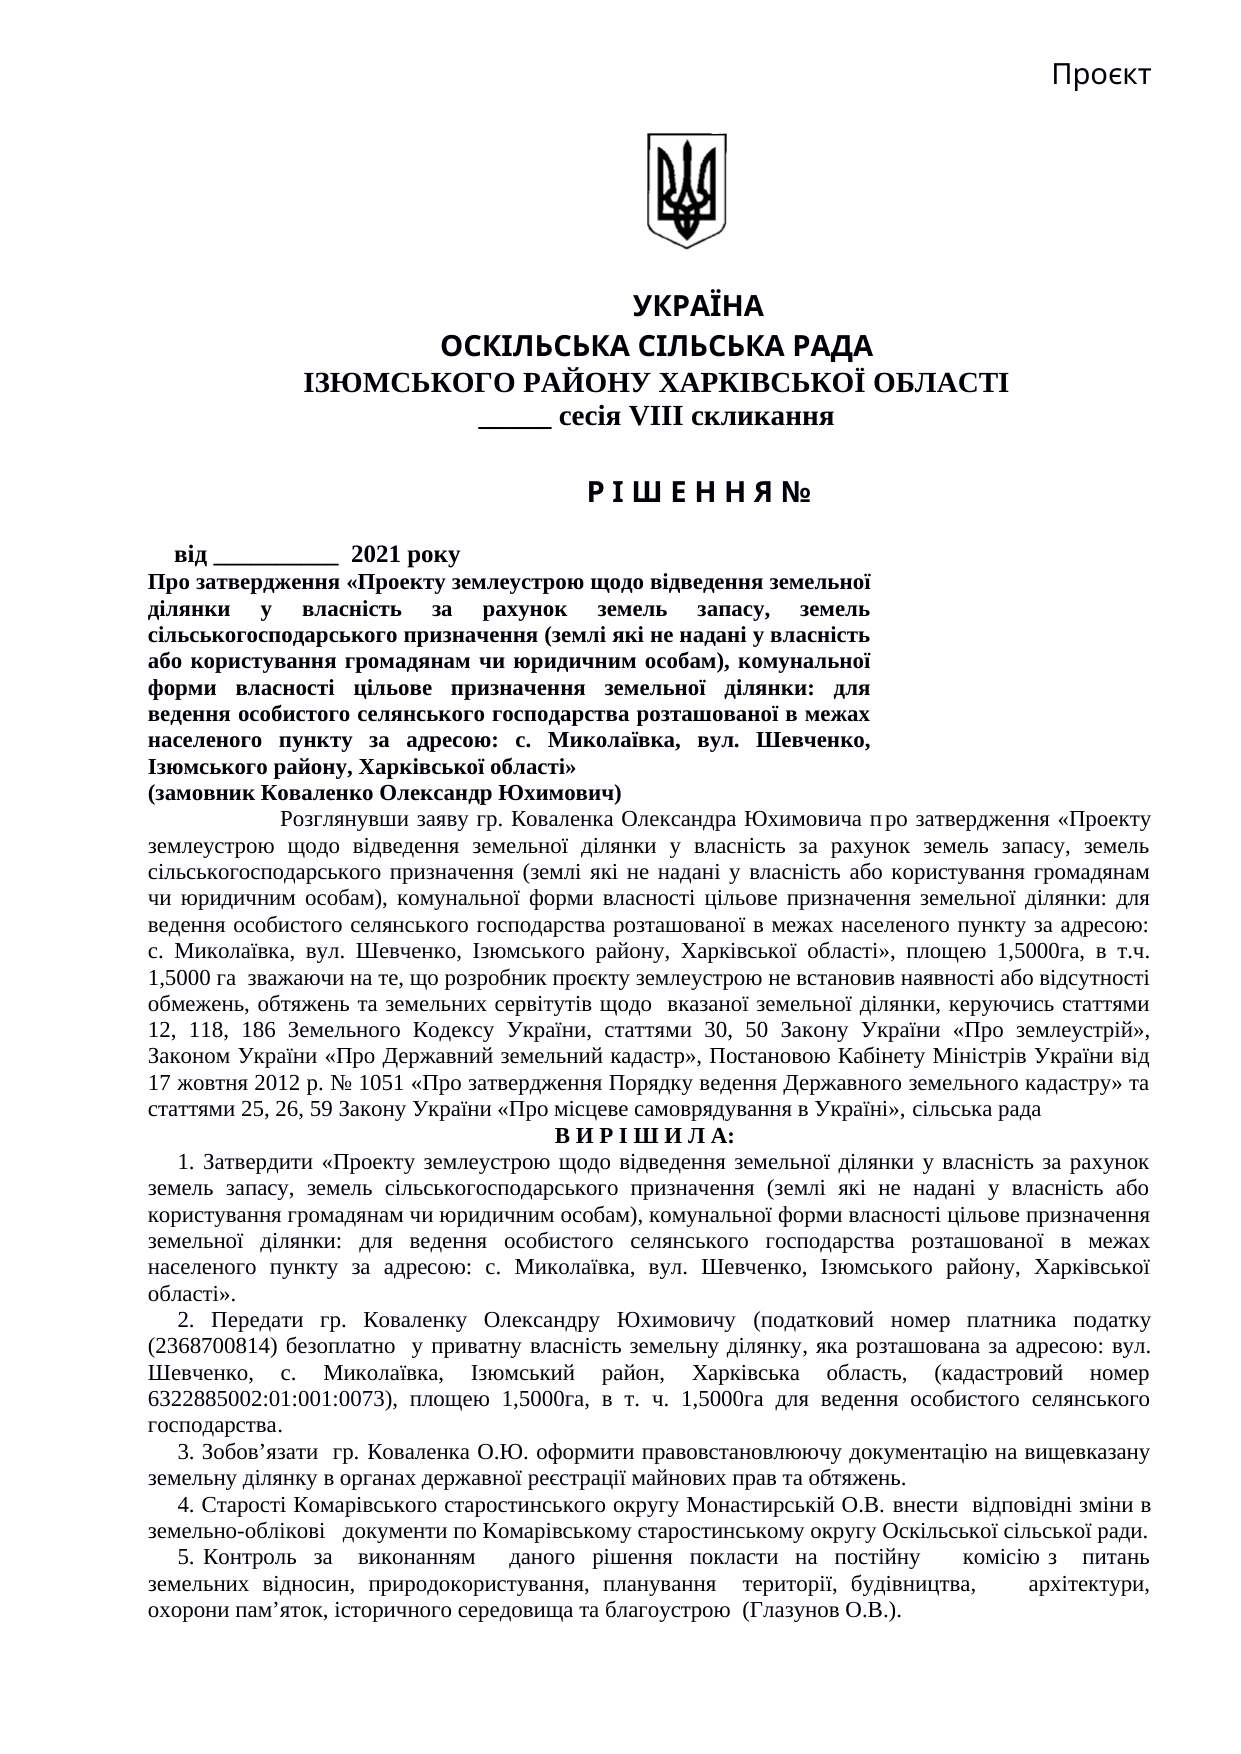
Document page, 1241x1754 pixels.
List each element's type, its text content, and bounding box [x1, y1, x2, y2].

text ІЗЮМСЬКОГО РАЙОНУ ХАРКІВСЬКОЇ ОБЛАСТІ [161, 365, 1152, 398]
text 2. Передати гр. Коваленку Олександру Юхимовичу (податковий номер платника податку (2368700814) безоплатно у приватну власність земельну ділянку, яка розташована за адресою: вул. Шевченко, с. Миколаївка, Ізюмський район, Харківська область, (кадастровий номер 6322885002:01:001:0073), площею 1,5000га, в т. ч. 1,5000га для ведення особистого селянського господарства. [148, 1306, 1152, 1438]
text Про затвердження «Проекту землеустрою щодо відведення земельної ділянки у власність за рахунок земель запасу, земель сільськогосподарського призначення (землі які не надані у власність або користування громадянам чи юридичним особам), комунальної форми власності цільове призначення земельної ділянки: для ведення особистого селянського господарства розташованої в межах населеного пункту за адресою: с. Миколаївка, вул. Шевченко, Ізюмського району, Харківської області» [148, 568, 871, 779]
text Проєкт [161, 53, 1152, 93]
text 1. Затвердити «Проекту землеустрою щодо відведення земельної ділянки у власність за рахунок земель запасу, земель сільськогосподарського призначення (землі які не надані у власність або користування громадянам чи юридичним особам), комунальної форми власності цільове призначення земельної ділянки: для ведення особистого селянського господарства розташованої в межах населеного пункту за адресою: с. Миколаївка, вул. Шевченко, Ізюмського району, Харківської області». [148, 1148, 1152, 1306]
text В И Р І Ш И Л А: [148, 1122, 1152, 1148]
text Р І Ш Е Н Н Я № [161, 472, 1152, 511]
text 4. Старості Комарівського старостинського округу Монастирській О.В. внести відповідні зміни в земельно-облікові документи по Комарівському старостинському округу Оскільської сільської ради. [148, 1491, 1152, 1543]
picture [611, 132, 770, 286]
text УКРАЇНА [161, 286, 1152, 325]
text від __________ 2021 року [161, 539, 1152, 568]
text Розглянувши заяву гр. Коваленка Олександра Юхимовича про затвердження «Проекту землеустрою щодо відведення земельної ділянки у власність за рахунок земель запасу, земель сільськогосподарського призначення (землі які не надані у власність або користування громадянам чи юридичним особам), комунальної форми власності цільове призначення земельної ділянки: для ведення особистого селянського господарства розташованої в межах населеного пункту за адресою: с. Миколаївка, вул. Шевченко, Ізюмського району, Харківської області», площею 1,5000га, в т.ч. 1,5000 га зважаючи на те, що розробник проєкту землеустрою не встановив наявності або відсутності обмежень, обтяжень та земельних сервітутів щодо вказаної земельної ділянки, керуючись статтями 12, 118, 186 Земельного Кодексу України, статтями 30, 50 Закону України «Про землеустрій», Законом України «Про Державний земельний кадастр», Постановою Кабінету Міністрів України від 17 жовтня 2012 р. № 1051 «Про затвердження Порядку ведення Державного земельного кадастру» та статтями 25, 26, 59 Закону України «Про місцеве самоврядування в Україні», сільська рада [148, 805, 1152, 1122]
text 5. Контроль за виконанням даного рішення покласти на постійну комісію з питань земельних відносин, природокористування, планування території, будівництва, архітектури, охорони пам’яток, історичного середовища та благоустрою (Глазунов О.В.). [148, 1543, 1152, 1622]
text _____ сесія VІІІ скликання [161, 398, 1152, 432]
text (замовник Коваленко Олександр Юхимович) [148, 779, 871, 805]
text 3. Зобов’язати гр. Коваленка О.Ю. оформити правовстановлюючу документацію на вищевказану земельну ділянку в органах державної реєстрації майнових прав та обтяжень. [148, 1438, 1152, 1491]
text ОСКІЛЬСЬКА СІЛЬСЬКА РАДА [161, 325, 1152, 365]
